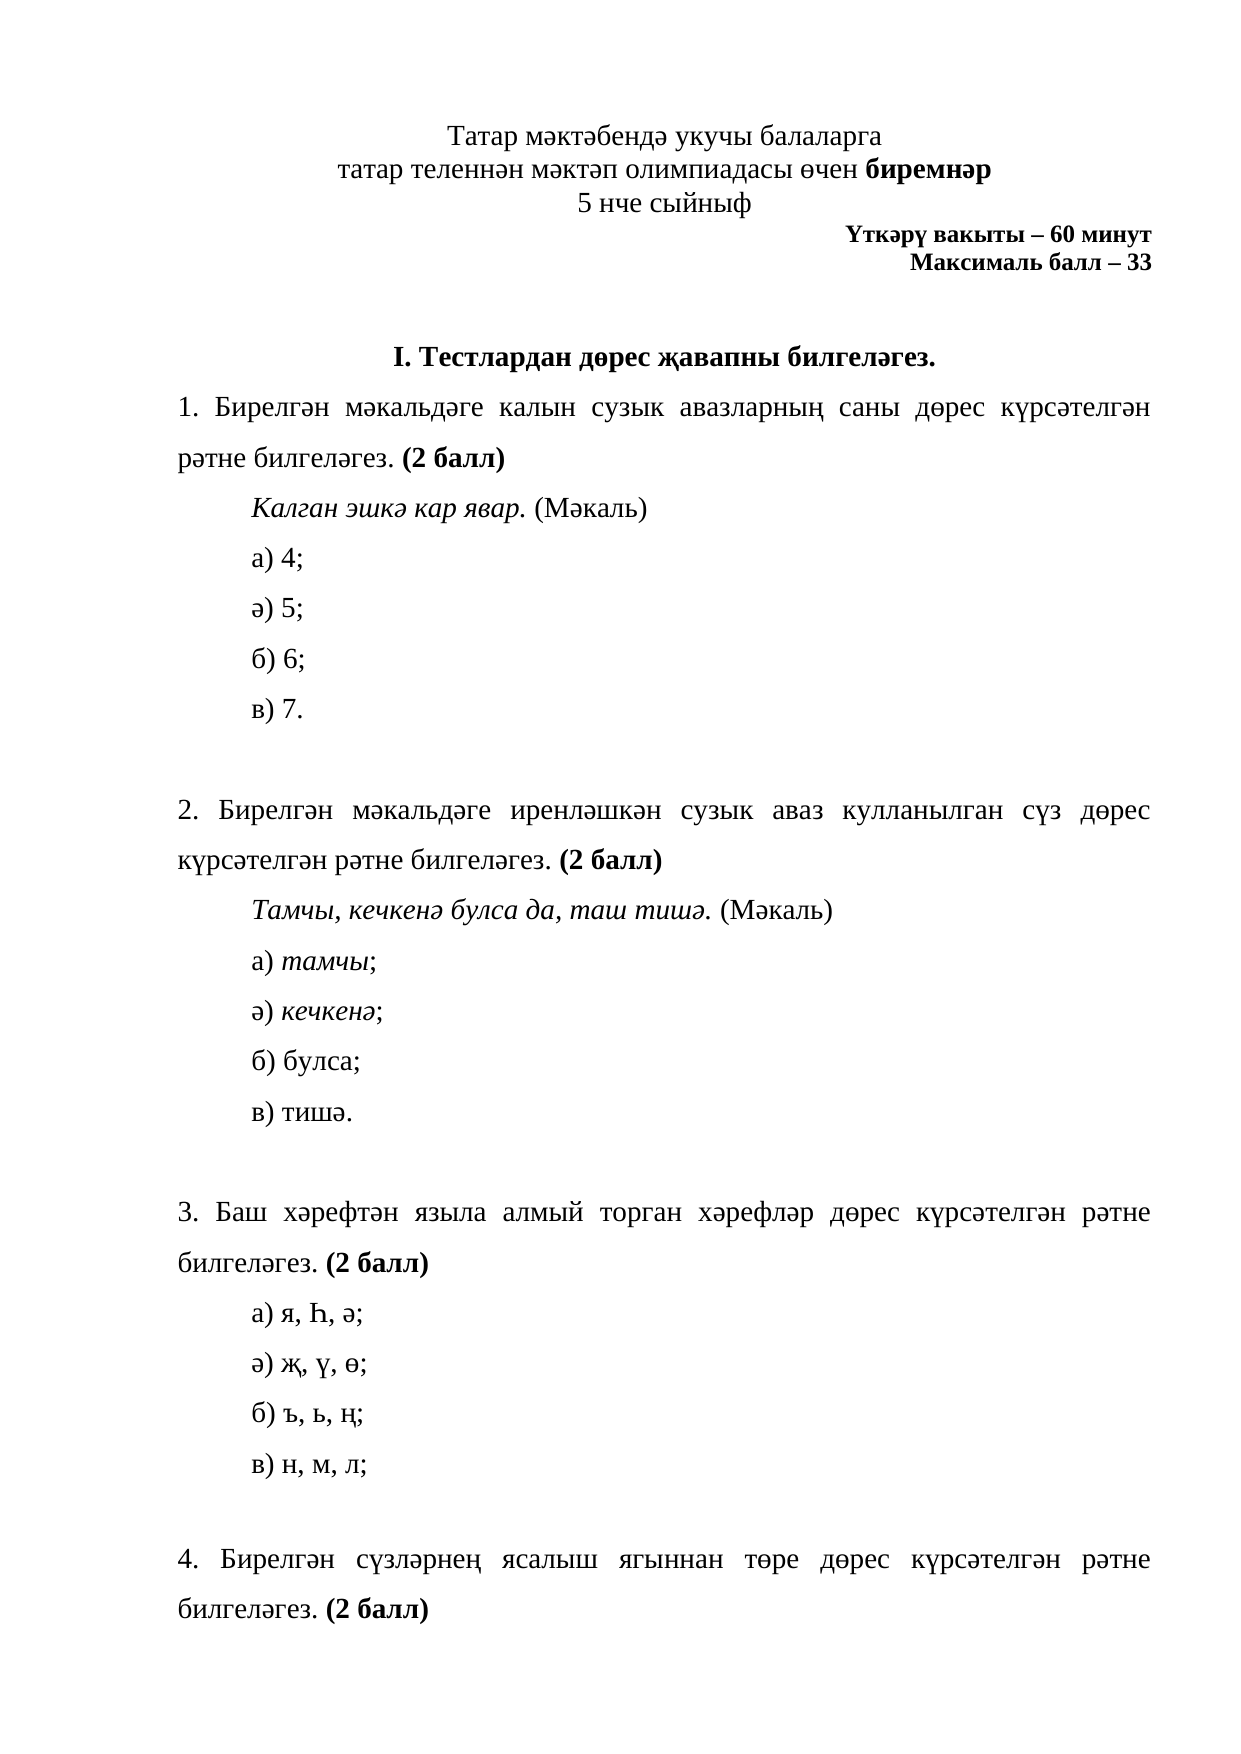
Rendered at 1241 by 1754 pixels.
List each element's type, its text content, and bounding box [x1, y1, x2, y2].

text в) тишә. [177, 1094, 1152, 1127]
text б) 6; [177, 641, 1152, 674]
text ә) 5; [177, 591, 1152, 624]
text Тамчы, кечкенә булса да, таш тишә. (Мәкаль) [177, 892, 1152, 926]
text ә) кечкенә; [177, 993, 1152, 1027]
text а) я, Һ, ә; [177, 1295, 1152, 1328]
text Калган эшкә кар явар. (Мәкаль) [177, 490, 1152, 523]
text 1. Бирелгән мәкальдәге калын сузык авазларның саны дөрес күрсәтелгән рәтне билгеләгез. (2 балл) [177, 389, 1152, 473]
text в) 7. [177, 691, 1152, 725]
text б) ъ, ь, ң; [177, 1396, 1152, 1429]
text б) булса; [177, 1043, 1152, 1077]
text 5 нче сыйныф [177, 185, 1152, 219]
text Татар мәктәбендә укучы балаларга [177, 118, 1152, 152]
text татар теленнән мәктәп олимпиадасы өчен биремнәр [177, 152, 1152, 185]
text 2. Бирелгән мәкальдәге иренләшкән сузык аваз кулланылган сүз дөрес күрсәтелгән рәтне билгеләгез. (2 балл) [177, 792, 1152, 876]
text а) 4; [177, 540, 1152, 574]
text Үткәрү вакыты – 60 минут [177, 219, 1152, 247]
text в) н, м, л; [177, 1446, 1152, 1479]
text I. Тестлардан дөрес җавапны билгеләгез. [177, 339, 1152, 373]
text 4. Бирелгән сүзләрнең ясалыш ягыннан төре дөрес күрсәтелгән рәтне билгеләгез. (2 балл) [177, 1541, 1152, 1625]
text 3. Баш хәрефтән языла алмый торган хәрефләр дөрес күрсәтелгән рәтне билгеләгез. (2 балл) [177, 1194, 1152, 1278]
text ә) җ, ү, ө; [177, 1345, 1152, 1379]
text Максималь балл – 33 [177, 247, 1152, 276]
text а) тамчы; [177, 943, 1152, 976]
